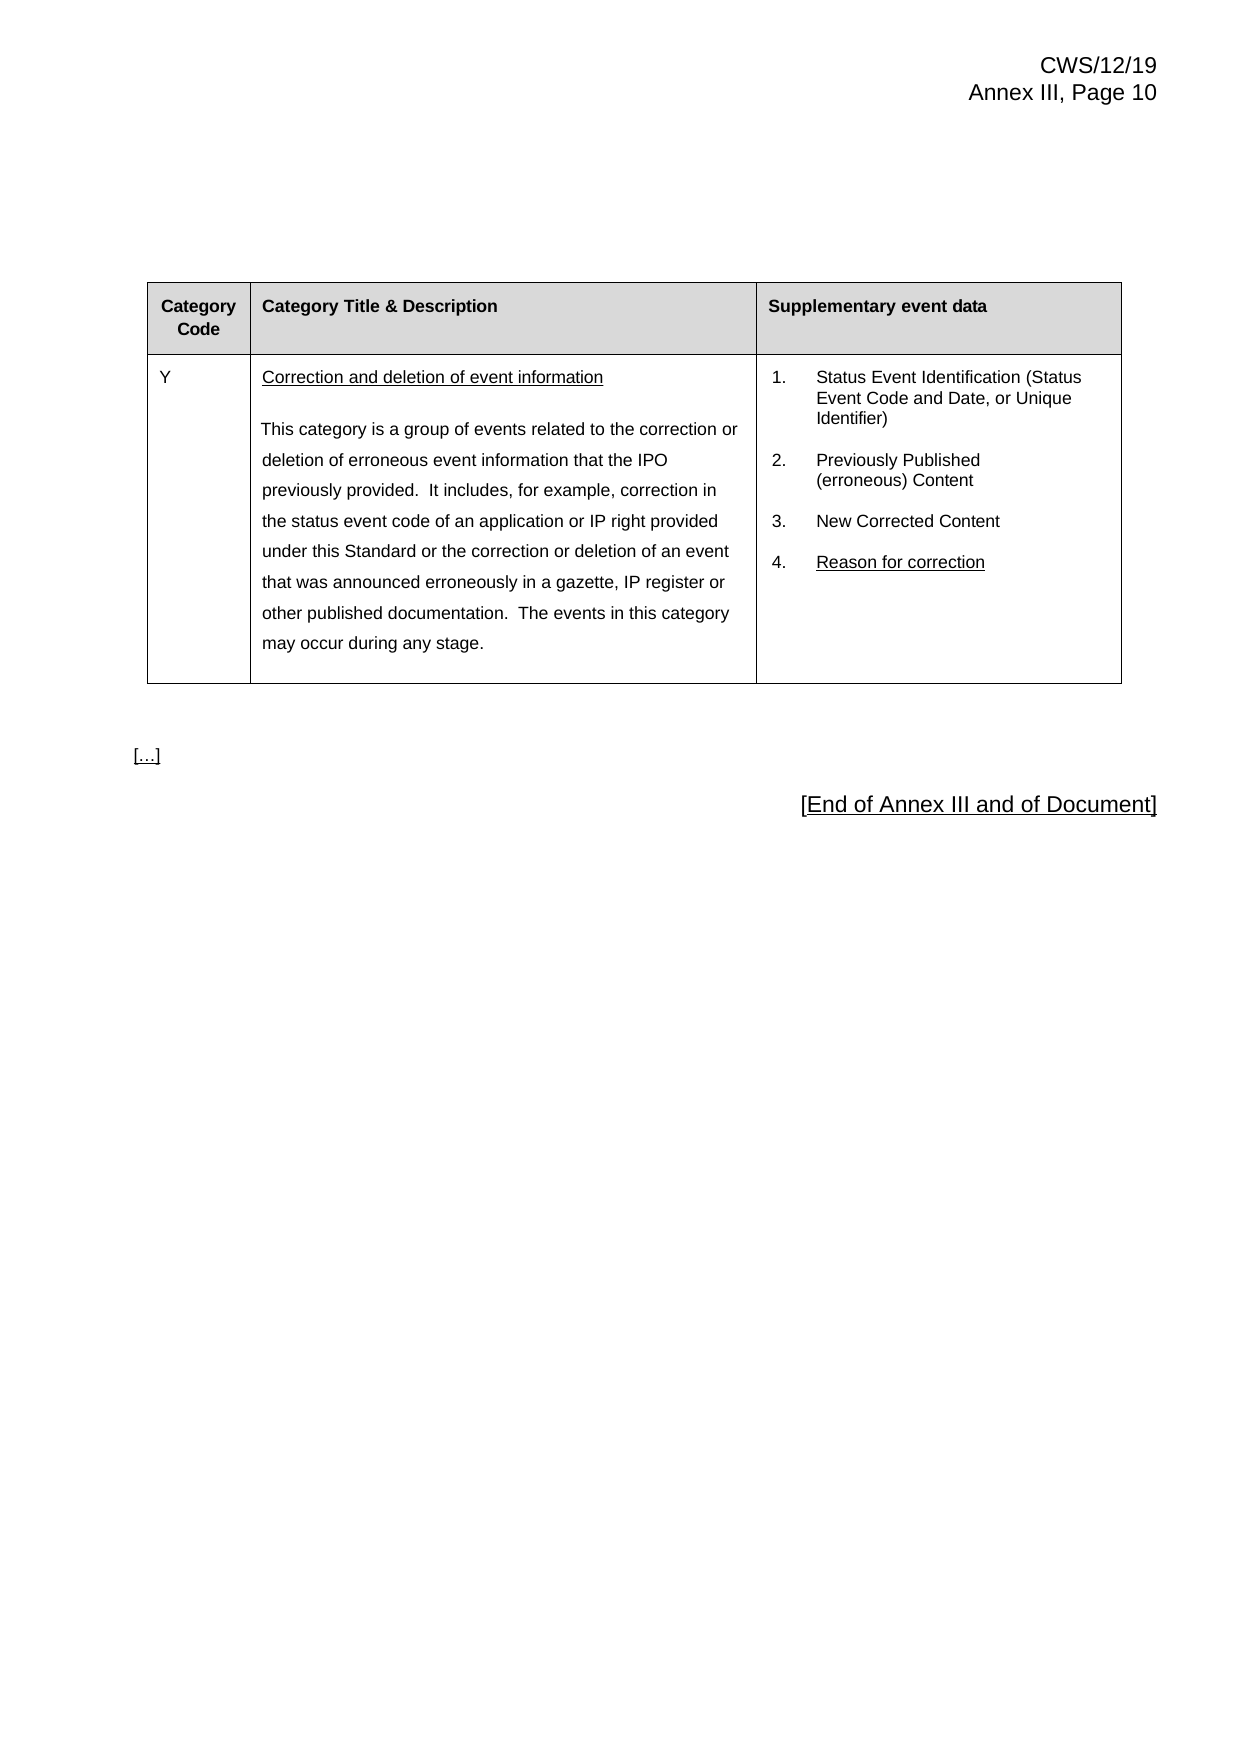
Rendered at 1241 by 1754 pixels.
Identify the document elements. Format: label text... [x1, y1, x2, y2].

table_cell Status Event Identification (Status Event Code and Date, or Unique Identifier) Previously Published (erroneous) Content New Corrected Content Reason for correction [757, 355, 1121, 683]
table_cell Correction and deletion of event information This category is a group of events related to the correction or deletion of erroneous event information that the IPO previously provided. It includes, for example, correction in the status event code of an application or IP right provided under this Standard or the correction or deletion of an event that was announced erroneously in a gazette, IP register or other published documentation. The events in this category may occur during any stage. [251, 355, 756, 683]
table_header Category Title & Description [251, 283, 756, 354]
table_cell Y [148, 355, 250, 683]
table_header Category Code [148, 283, 250, 354]
text [End of Annex III and of Document] [133, 791, 1157, 818]
table_header Supplementary event data [757, 283, 1121, 354]
text […] [133, 745, 1122, 765]
